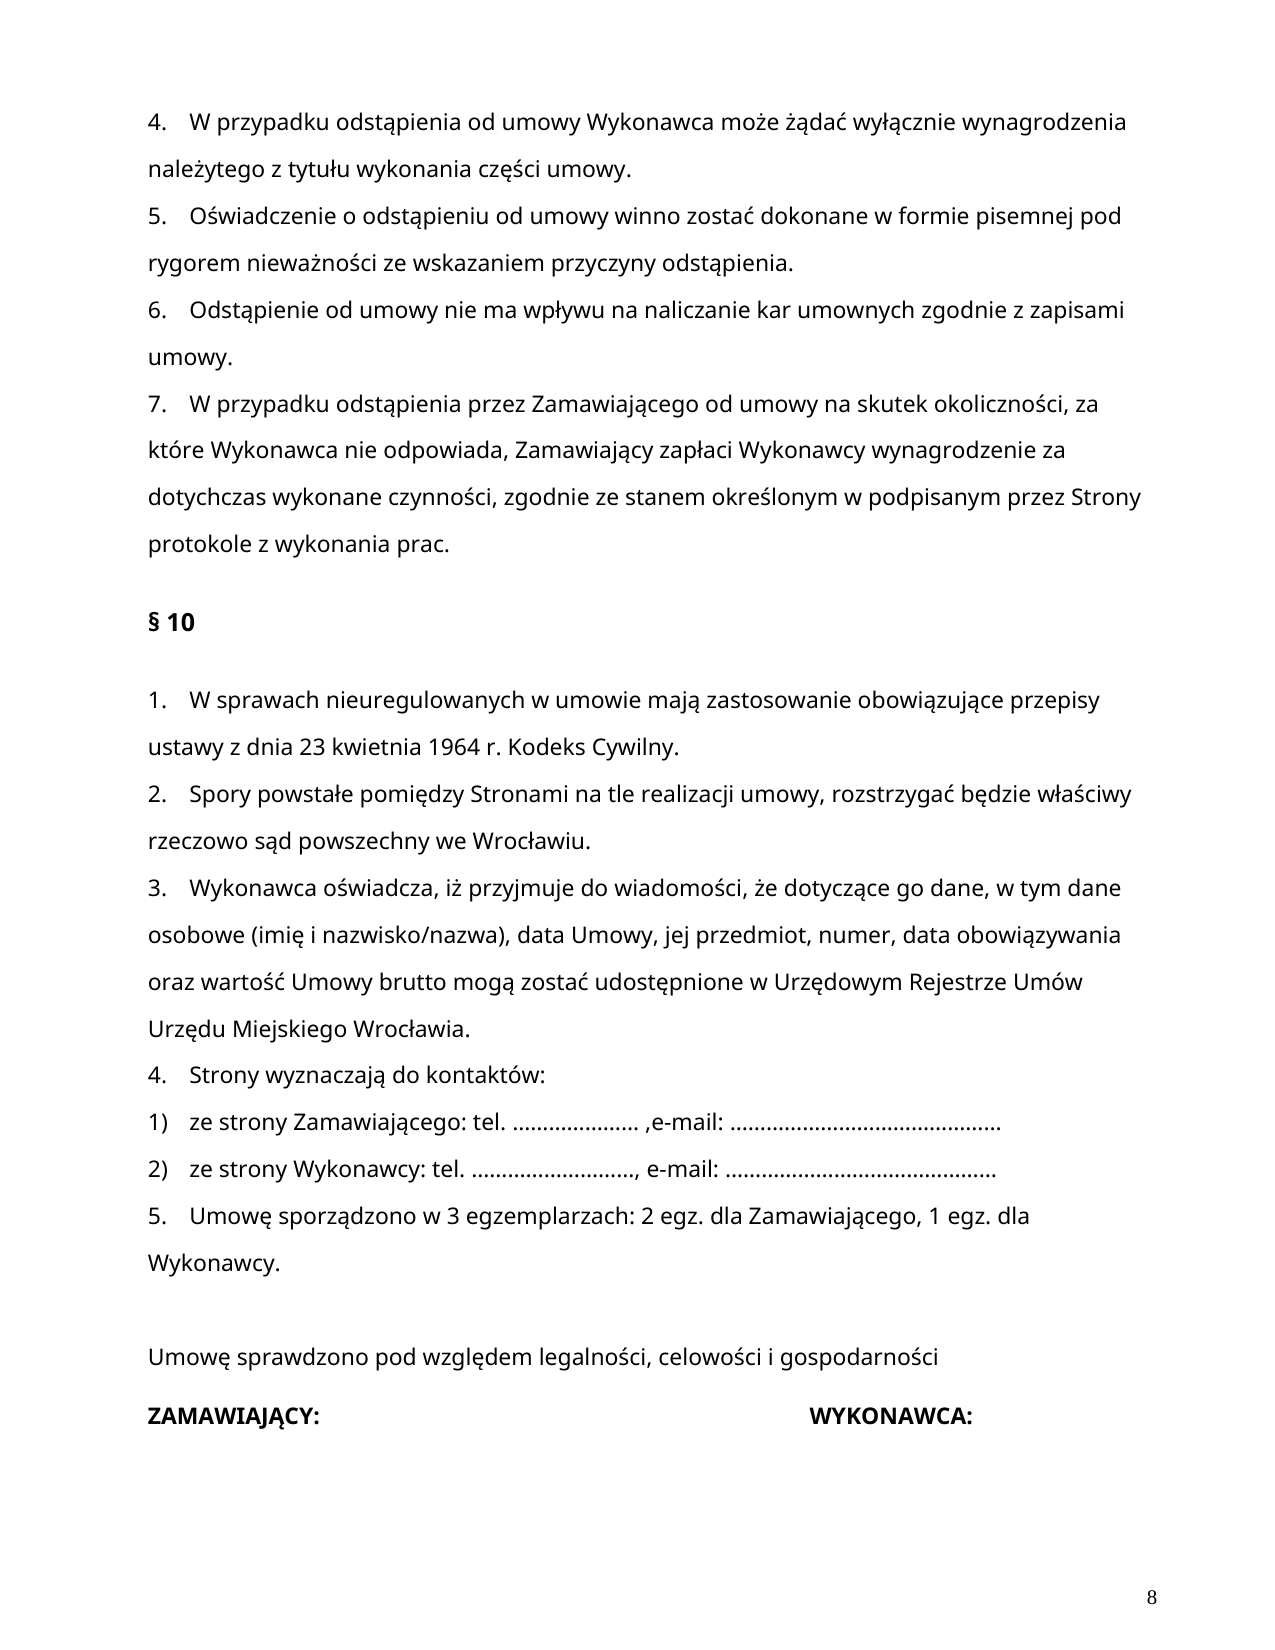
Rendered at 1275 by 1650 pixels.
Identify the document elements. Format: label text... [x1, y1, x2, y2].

list Wykonawca oświadcza, iż przyjmuje do wiadomości, że dotyczące go dane, w tym dane osobowe (imię i nazwisko/nazwa), data Umowy, jej przedmiot, numer, data obowiązywania oraz wartość Umowy brutto mogą zostać udostępnione w Urzędowym Rejestrze Umów Urzędu Miejskiego Wrocławia. [148, 872, 1157, 1044]
list Oświadczenie o odstąpieniu od umowy winno zostać dokonane w formie pisemnej pod rygorem nieważności ze wskazaniem przyczyny odstąpienia. [148, 200, 1157, 278]
list W przypadku odstąpienia od umowy Wykonawca może żądać wyłącznie wynagrodzenia należytego z tytułu wykonania części umowy. [148, 106, 1157, 184]
list Spory powstałe pomiędzy Stronami na tle realizacji umowy, rozstrzygać będzie właściwy rzeczowo sąd powszechny we Wrocławiu. [148, 778, 1157, 856]
text ZAMAWIAJĄCY: WYKONAWCA: [148, 1400, 1157, 1431]
list W sprawach nieuregulowanych w umowie mają zastosowanie obowiązujące przepisy ustawy z dnia 23 kwietnia 1964 r. Kodeks Cywilny. [148, 684, 1157, 763]
list Strony wyznaczają do kontaktów: [148, 1059, 1157, 1091]
list W przypadku odstąpienia przez Zamawiającego od umowy na skutek okoliczności, za które Wykonawca nie odpowiada, Zamawiający zapłaci Wykonawcy wynagrodzenie za dotychczas wykonane czynności, zgodnie ze stanem określonym w podpisanym przez Strony protokole z wykonania prac. [148, 388, 1157, 559]
list ze strony Zamawiającego: tel. ………………… ,e-mail: ……………………………………… [148, 1106, 1157, 1138]
list Umowę sprawdzono pod względem legalności, celowości i gospodarności [148, 1341, 1157, 1372]
list ze strony Wykonawcy: tel. ………………………, e-mail: ……………………………………… [148, 1153, 1157, 1184]
list Odstąpienie od umowy nie ma wpływu na naliczanie kar umownych zgodnie z zapisami umowy. [148, 294, 1157, 372]
list Umowę sporządzono w 3 egzemplarzach: 2 egz. dla Zamawiającego, 1 egz. dla Wykonawcy. [148, 1200, 1157, 1278]
subtitle § 10 [148, 604, 1157, 638]
